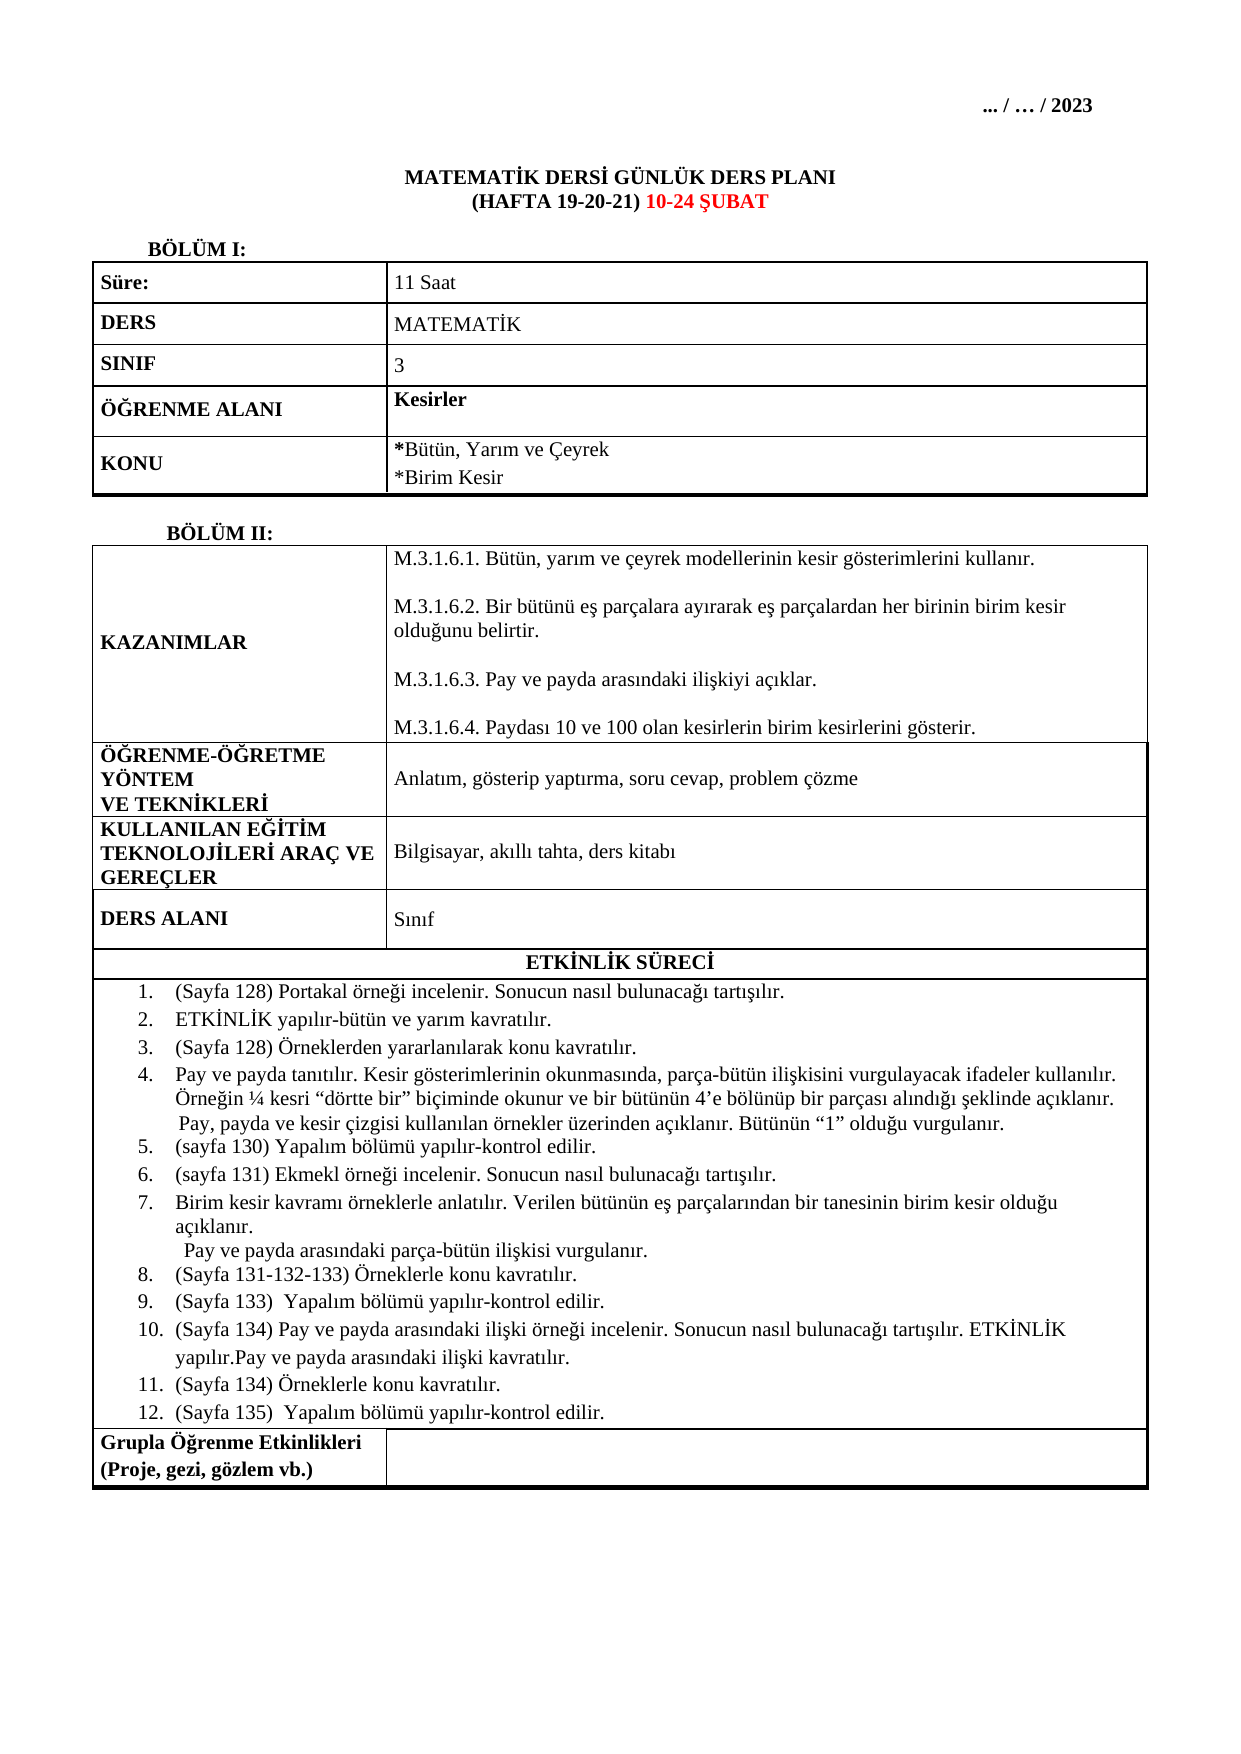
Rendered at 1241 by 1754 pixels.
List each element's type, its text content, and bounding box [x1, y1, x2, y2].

table_header 11 Saat [388, 263, 1146, 302]
table_header KAZANIMLAR [93, 546, 386, 742]
text MATEMATİK DERSİ GÜNLÜK DERS PLANI [148, 165, 1093, 189]
table_cell Grupla Öğrenme Etkinlikleri (Proje, gezi, gözlem vb.) [94, 1429, 386, 1485]
table_header Süre: [94, 263, 386, 302]
table_cell Bilgisayar, akıllı tahta, ders kitabı [387, 817, 1146, 889]
text ... / … / 2023 [148, 92, 1093, 117]
table_cell ÖĞRENME-ÖĞRETME YÖNTEM VE TEKNİKLERİ [93, 743, 386, 816]
table_cell [387, 1430, 1146, 1485]
table_cell DERS ALANI [94, 890, 386, 948]
table_cell (Sayfa 128) Portakal örneği incelenir. Sonucun nasıl bulunacağı tartışılır. ETKİNLİK yapılır-bütün ve yarım kavratılır. (Sayfa 128) Örneklerden yararlanılarak konu kavratılır. Pay ve payda tanıtılır. Kesir gösterimlerinin okunmasında, parça-bütün ilişkisini vurgulayacak ifadeler kullanılır. Örneğin ¼ kesri “dörtte bir” biçiminde okunur ve bir bütünün 4’e bölünüp bir parçası alındığı şeklinde açıklanır. Pay, payda ve kesir çizgisi kullanılan örnekler üzerinden açıklanır. Bütünün “1” olduğu vurgulanır. (sayfa 130) Yapalım bölümü yapılır-kontrol edilir. (sayfa 131) Ekmekl örneği incelenir. Sonucun nasıl bulunacağı tartışılır. Birim kesir kavramı örneklerle anlatılır. Verilen bütünün eş parçalarından bir tanesinin birim kesir olduğu açıklanır. Pay ve payda arasındaki parça-bütün ilişkisi vurgulanır. (Sayfa 131-132-133) Örneklerle konu kavratılır. (Sayfa 133) Yapalım bölümü yapılır-kontrol edilir. (Sayfa 134) Pay ve payda arasındaki ilişki örneği incelenir. Sonucun nasıl bulunacağı tartışılır. ETKİNLİK yapılır.Pay ve payda arasındaki ilişki kavratılır. (Sayfa 134) Örneklerle konu kavratılır. (Sayfa 135) Yapalım bölümü yapılır-kontrol edilir. [94, 980, 1146, 1427]
table_cell Kesirler [388, 387, 1146, 436]
table_cell KONU [94, 437, 386, 492]
table_cell MATEMATİK [388, 304, 1146, 344]
text (HAFTA 19-20-21) 10-24 ŞUBAT [148, 189, 1093, 213]
table_cell Anlatım, gösterip yaptırma, soru cevap, problem çözme [387, 743, 1146, 816]
table_cell Sınıf [387, 890, 1146, 948]
table_cell ÖĞRENME ALANI [94, 387, 386, 436]
text BÖLÜM I: [148, 237, 1093, 261]
text BÖLÜM II: [148, 521, 1093, 545]
table_cell *Bütün, Yarım ve Çeyrek *Birim Kesir [388, 437, 1146, 492]
table_cell SINIF [94, 345, 386, 385]
table_cell 3 [388, 345, 1146, 385]
table_header M.3.1.6.1. Bütün, yarım ve çeyrek modellerinin kesir gösterimlerini kullanır. M.3.1.6.2. Bir bütünü eş parçalara ayırarak eş parçalardan her birinin birim kesir olduğunu belirtir. M.3.1.6.3. Pay ve payda arasındaki ilişkiyi açıklar. M.3.1.6.4. Paydası 10 ve 100 olan kesirlerin birim kesirlerini gösterir. [387, 546, 1147, 742]
table_cell ETKİNLİK SÜRECİ [94, 950, 1146, 977]
table_cell KULLANILAN EĞİTİM TEKNOLOJİLERİ ARAÇ VE GEREÇLER [93, 817, 386, 889]
table_cell DERS [94, 304, 386, 344]
